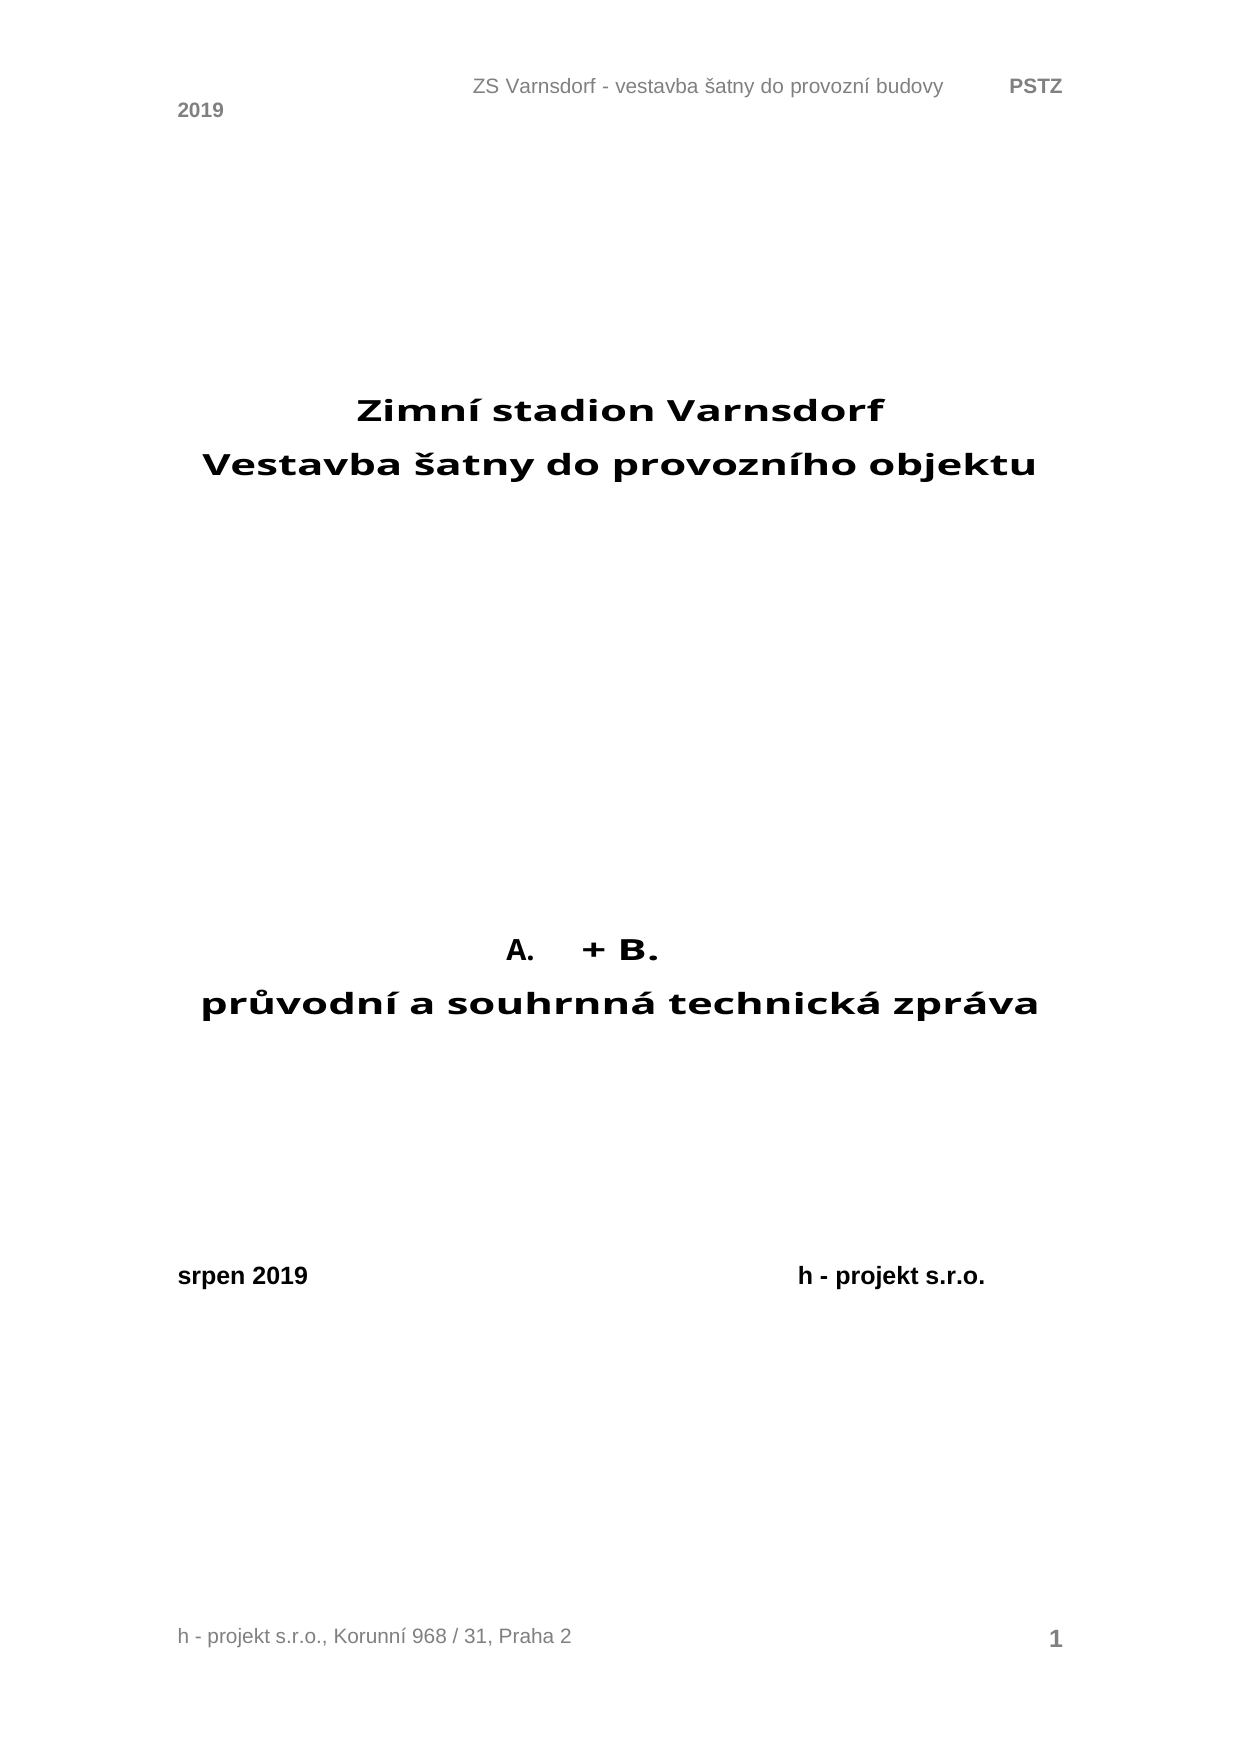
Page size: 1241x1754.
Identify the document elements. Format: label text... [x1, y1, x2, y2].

text Zimní stadion Varnsdorf [177, 388, 1063, 429]
list + B. [102, 928, 1063, 969]
text Vestavba šatny do provozního objektu [177, 442, 1063, 483]
text srpen 2019 h - projekt s.r.o. [177, 1251, 1063, 1293]
text průvodní a souhrnná technická zpráva [177, 982, 1063, 1023]
